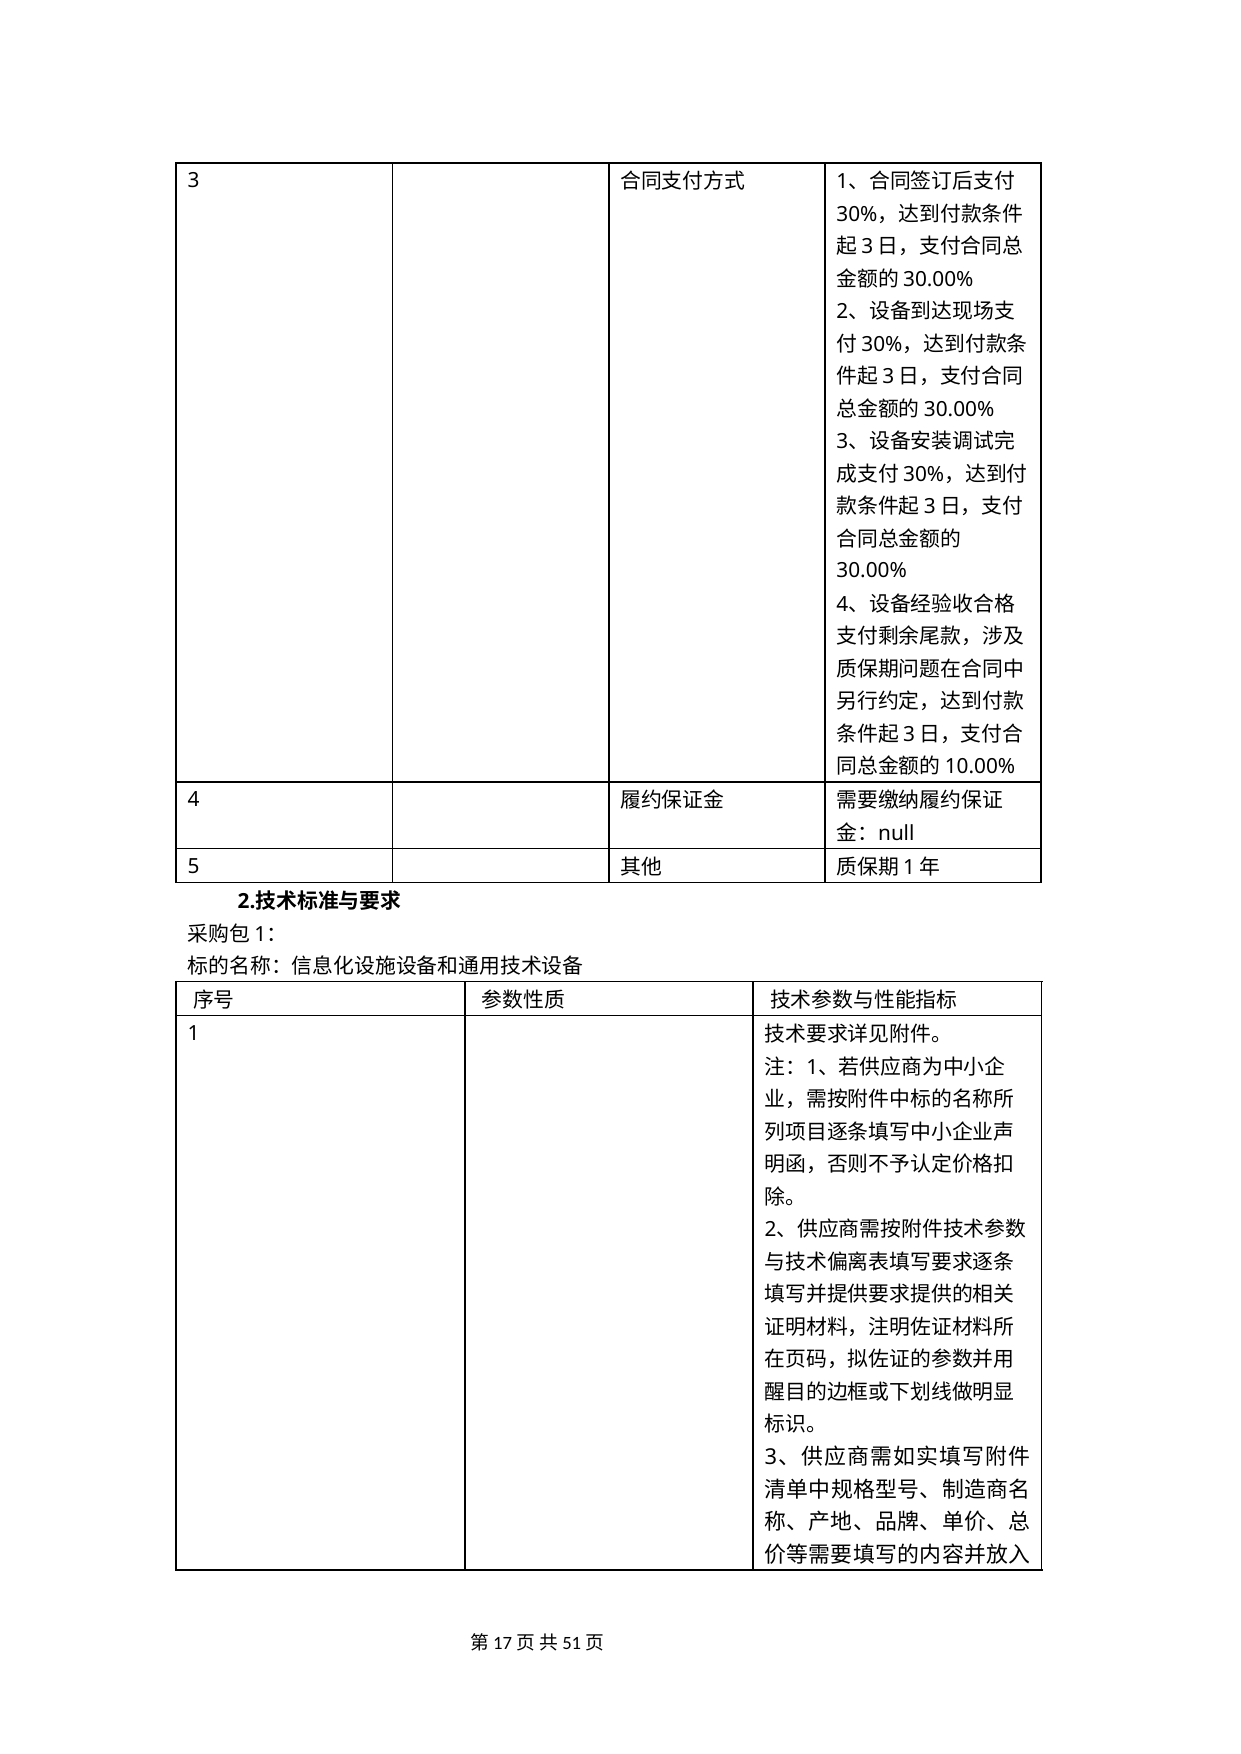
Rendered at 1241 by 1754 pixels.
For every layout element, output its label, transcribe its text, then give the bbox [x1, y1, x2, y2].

table_cell [393, 164, 608, 781]
text 2.技术标准与要求 [187, 883, 1053, 916]
table_cell 4 [177, 783, 392, 848]
table_cell [393, 849, 608, 882]
table_cell [393, 783, 608, 848]
table_cell 5 [177, 849, 392, 882]
table_header 序号 [177, 982, 464, 1015]
table_header 参数性质 [466, 982, 752, 1015]
text 采购包1： [187, 916, 1053, 948]
table_cell 其他 [610, 849, 824, 882]
table_cell [466, 1016, 752, 1569]
table_cell 需要缴纳履约保证金：null [826, 783, 1040, 848]
table_cell 履约保证金 [610, 783, 824, 848]
table_cell 合同支付方式 [610, 164, 824, 781]
text 标的名称：信息化设施设备和通用技术设备 [187, 948, 1053, 981]
table_header 技术参数与性能指标 [754, 982, 1041, 1015]
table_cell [754, 1016, 1041, 1569]
table_cell 质保期1年 [826, 849, 1040, 882]
table_cell 1 [177, 1016, 464, 1569]
table_cell 3 [177, 164, 392, 781]
table_cell 1、合同签订后支付30%，达到付款条件起3日，支付合同总金额的30.00% 2、设备到达现场支付30%，达到付款条件起3日，支付合同总金额的30.00% 3、设备安装调试完成支付30%，达到付款条件起3日，支付合同总金额的30.00% 4、设备经验收合格支付剩余尾款，涉及质保期问题在合同中另行约定，达到付款条件起3日，支付合同总金额的10.00% [826, 164, 1040, 781]
